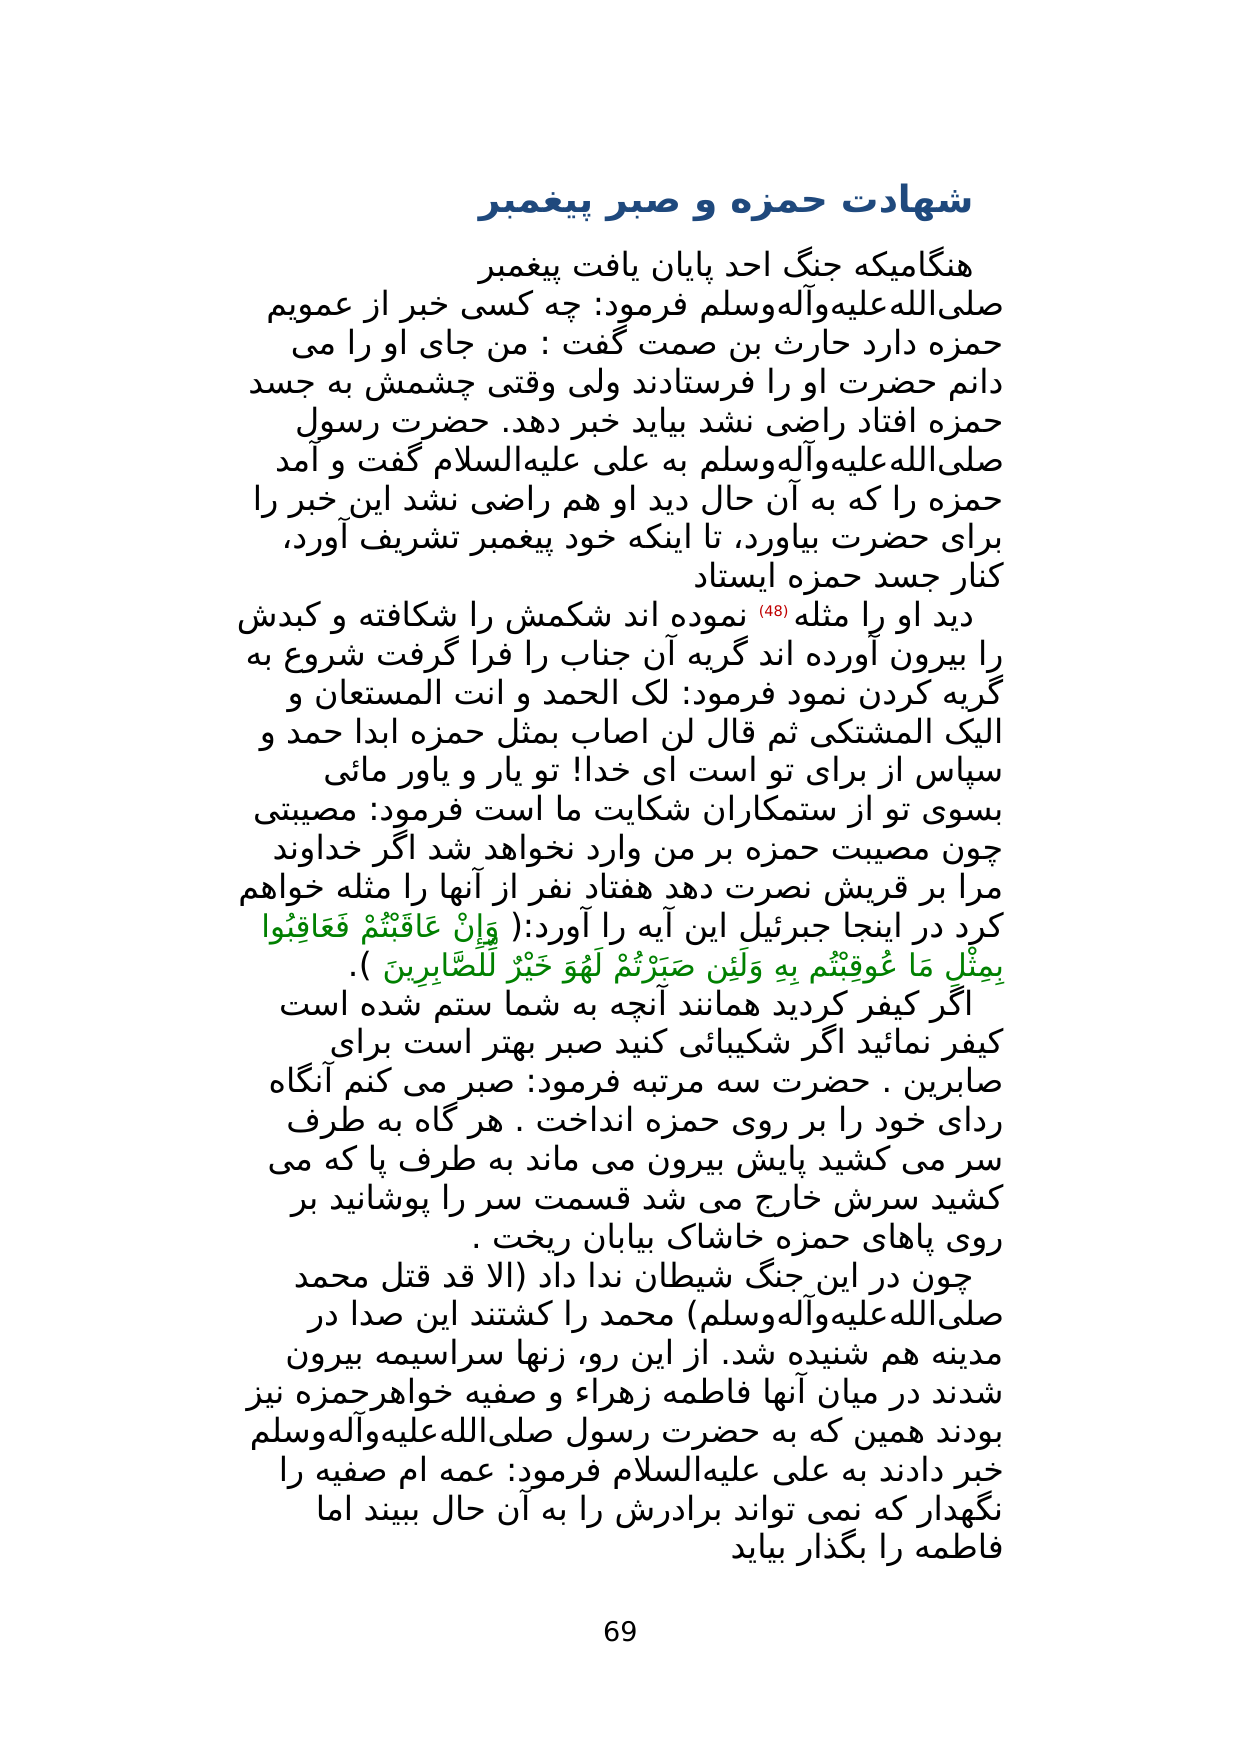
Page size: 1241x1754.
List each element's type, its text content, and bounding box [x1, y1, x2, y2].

text دید او را مثله (48) نموده اند شکمش را شکافته و کبدش را بیرون آورده اند گریه آن جناب را فرا گرفت شروع به گریه کردن نمود فرمود: لک الحمد و انت المستعان و الیک المشتکی ثم قال لن اصاب بمثل حمزه ابدا حمد و سپاس از برای تو است ای خدا! تو یار و یاور مائی بسوی تو از ستمکاران شکایت ما است فرمود: مصیبتی چون مصیبت حمزه بر من وارد نخواهد شد اگر خداوند مرا بر قریش نصرت دهد هفتاد نفر از آنها را مثله خواهم کرد در اینجا جبرئیل این آیه را آورد:( وَإِنْ عَاقَبْتُمْ فَعَاقِبُوا بِمِثْلِ مَا عُوقِبْتُم بِهِ وَلَئِن صَبَرْتُمْ لَهُوَ خَيْرٌ لِّلصَّابِرِينَ ). [236, 596, 1004, 984]
text هنگامیکه جنگ احد پایان یافت پیغمبر صلى‌الله‌عليه‌وآله‌وسلم فرمود: چه کسی خبر از عمویم حمزه دارد حارث بن صمت گفت : من جای او را می دانم حضرت او را فرستادند ولی وقتی چشمش به جسد حمزه افتاد راضی نشد بیاید خبر دهد. حضرت رسول صلى‌الله‌عليه‌وآله‌وسلم به علی عليه‌السلام گفت و آمد حمزه را که به آن حال دید او هم راضی نشد این خبر را برای حضرت بیاورد، تا اینکه خود پیغمبر تشریف آورد، کنار جسد حمزه ایستاد [236, 246, 1004, 596]
subtitle شهادت حمزه و صبر پیغمبر [236, 177, 1004, 221]
text چون در این جنگ شیطان ندا داد (الا قد قتل محمد صلى‌الله‌عليه‌وآله‌وسلم) محمد را کشتند این صدا در مدینه هم شنیده شد. از این رو، زنها سراسیمه بیرون شدند در میان آنها فاطمه زهراء و صفیه خواهرحمزه نیز بودند همین که به حضرت رسول صلى‌الله‌عليه‌وآله‌وسلم خبر دادند به علی عليه‌السلام فرمود: عمه ام صفیه را نگهدار که نمی تواند برادرش را به آن حال ببیند اما فاطمه را بگذار بیاید [236, 1256, 1004, 1567]
text اگر کیفر کردید همانند آنچه به شما ستم شده است کیفر نمائید اگر شکیبائی کنید صبر بهتر است برای صابرین . حضرت سه مرتبه فرمود: صبر می کنم آنگاه ردای خود را بر روی حمزه انداخت . هر گاه به طرف سر می کشید پایش بیرون می ماند به طرف پا که می کشید سرش خارج می شد قسمت سر را پوشانید بر روی پاهای حمزه خاشاک بیابان ریخت . [236, 984, 1004, 1256]
